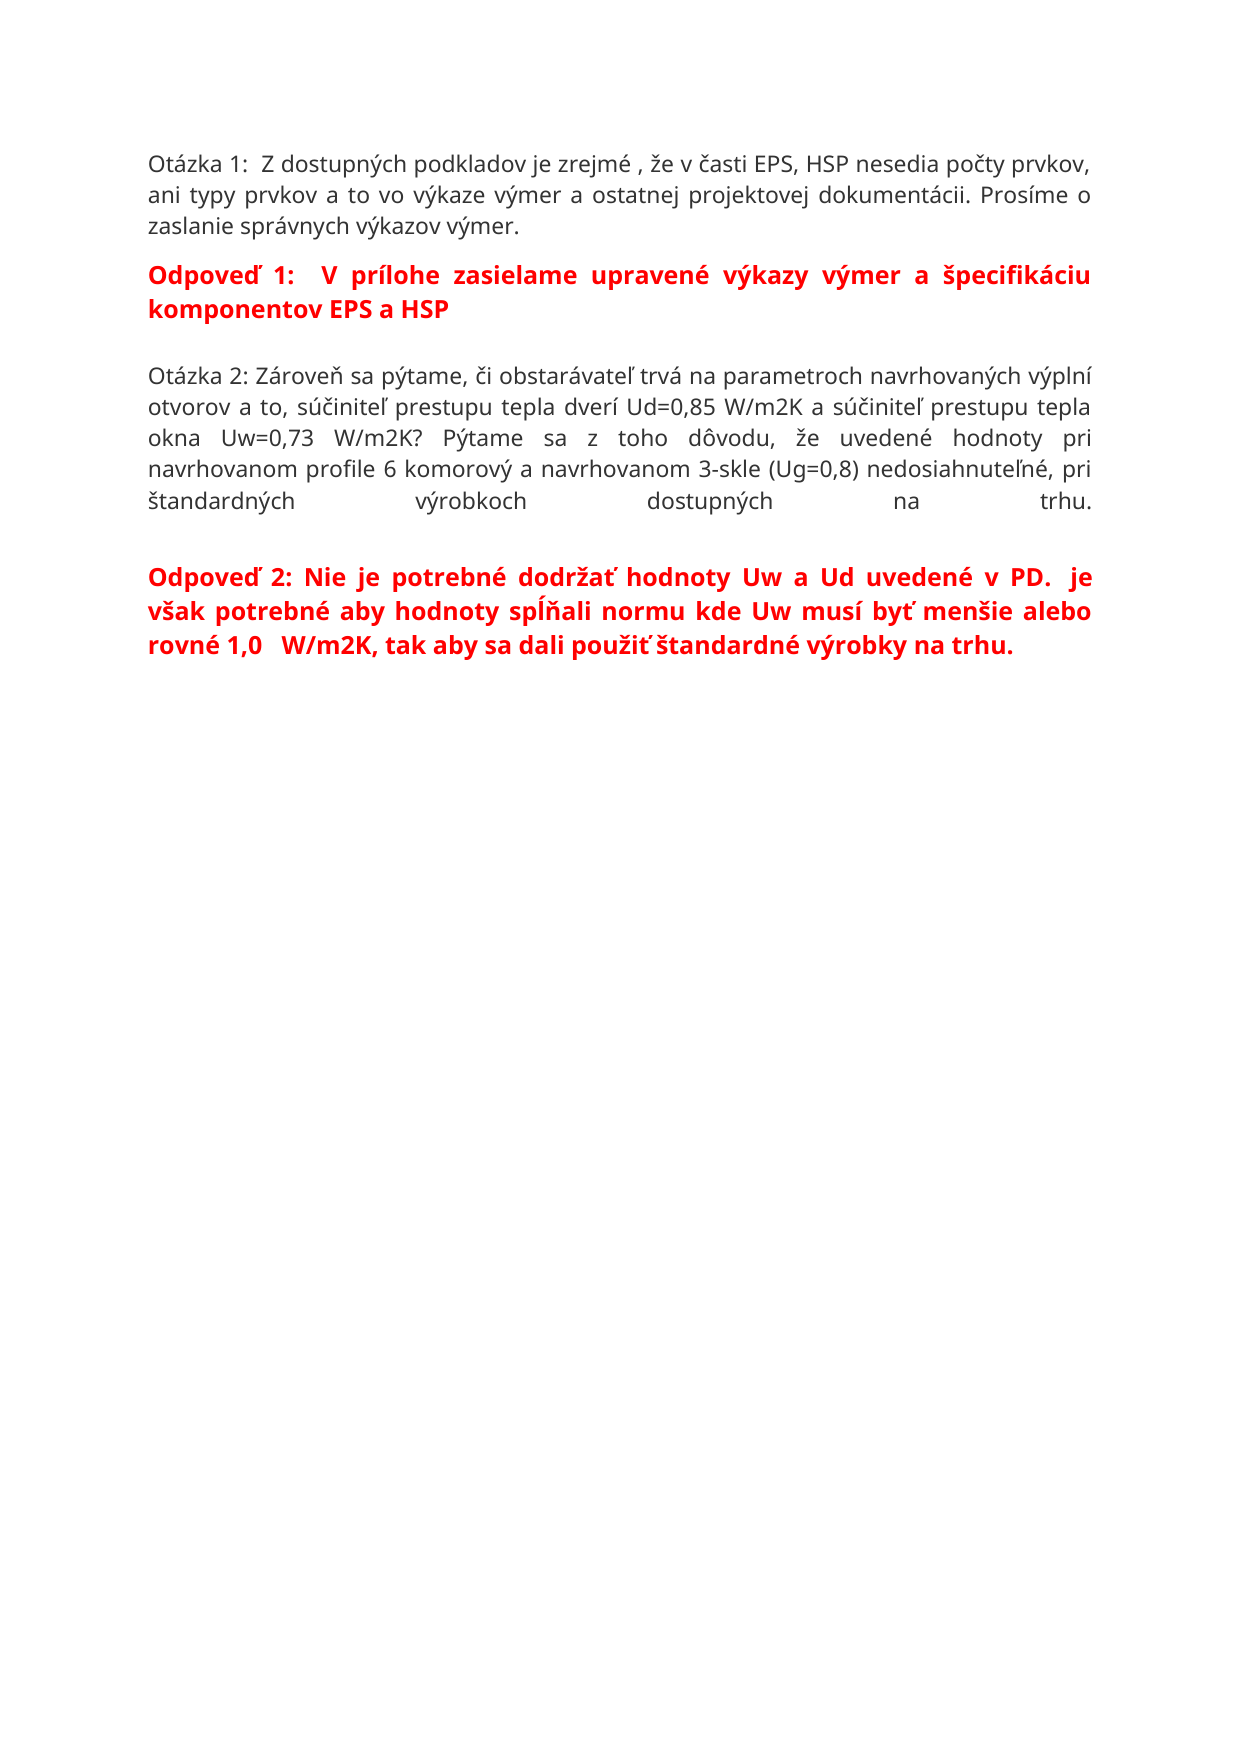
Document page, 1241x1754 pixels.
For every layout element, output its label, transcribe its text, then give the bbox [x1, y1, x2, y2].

text Odpoveď 2: Nie je potrebné dodržať hodnoty Uw a Ud uvedené v PD. je však potrebné aby hodnoty spĺňali normu kde Uw musí byť menšie alebo rovné 1,0 W/m2K, tak aby sa dali použiť štandardné výrobky na trhu. [148, 560, 1093, 662]
text Otázka 1: Z dostupných podkladov je zrejmé , že v časti EPS, HSP nesedia počty prvkov, ani typy prvkov a to vo výkaze výmer a ostatnej projektovej dokumentácii. Prosíme o zaslanie správnych výkazov výmer. [148, 148, 1093, 241]
text Otázka 2: Zároveň sa pýtame, či obstarávateľ trvá na parametroch navrhovaných výplní otvorov a to, súčiniteľ prestupu tepla dverí Ud=0,85 W/m2K a súčiniteľ prestupu tepla okna Uw=0,73 W/m2K? Pýtame sa z toho dôvodu, že uvedené hodnoty pri navrhovanom profile 6 komorový a navrhovanom 3-skle (Ug=0,8) nedosiahnuteľné, pri štandardných výrobkoch dostupných na trhu. [148, 359, 1093, 544]
text Odpoveď 1: V prílohe zasielame upravené výkazy výmer a špecifikáciu komponentov EPS a HSP [148, 257, 1093, 326]
